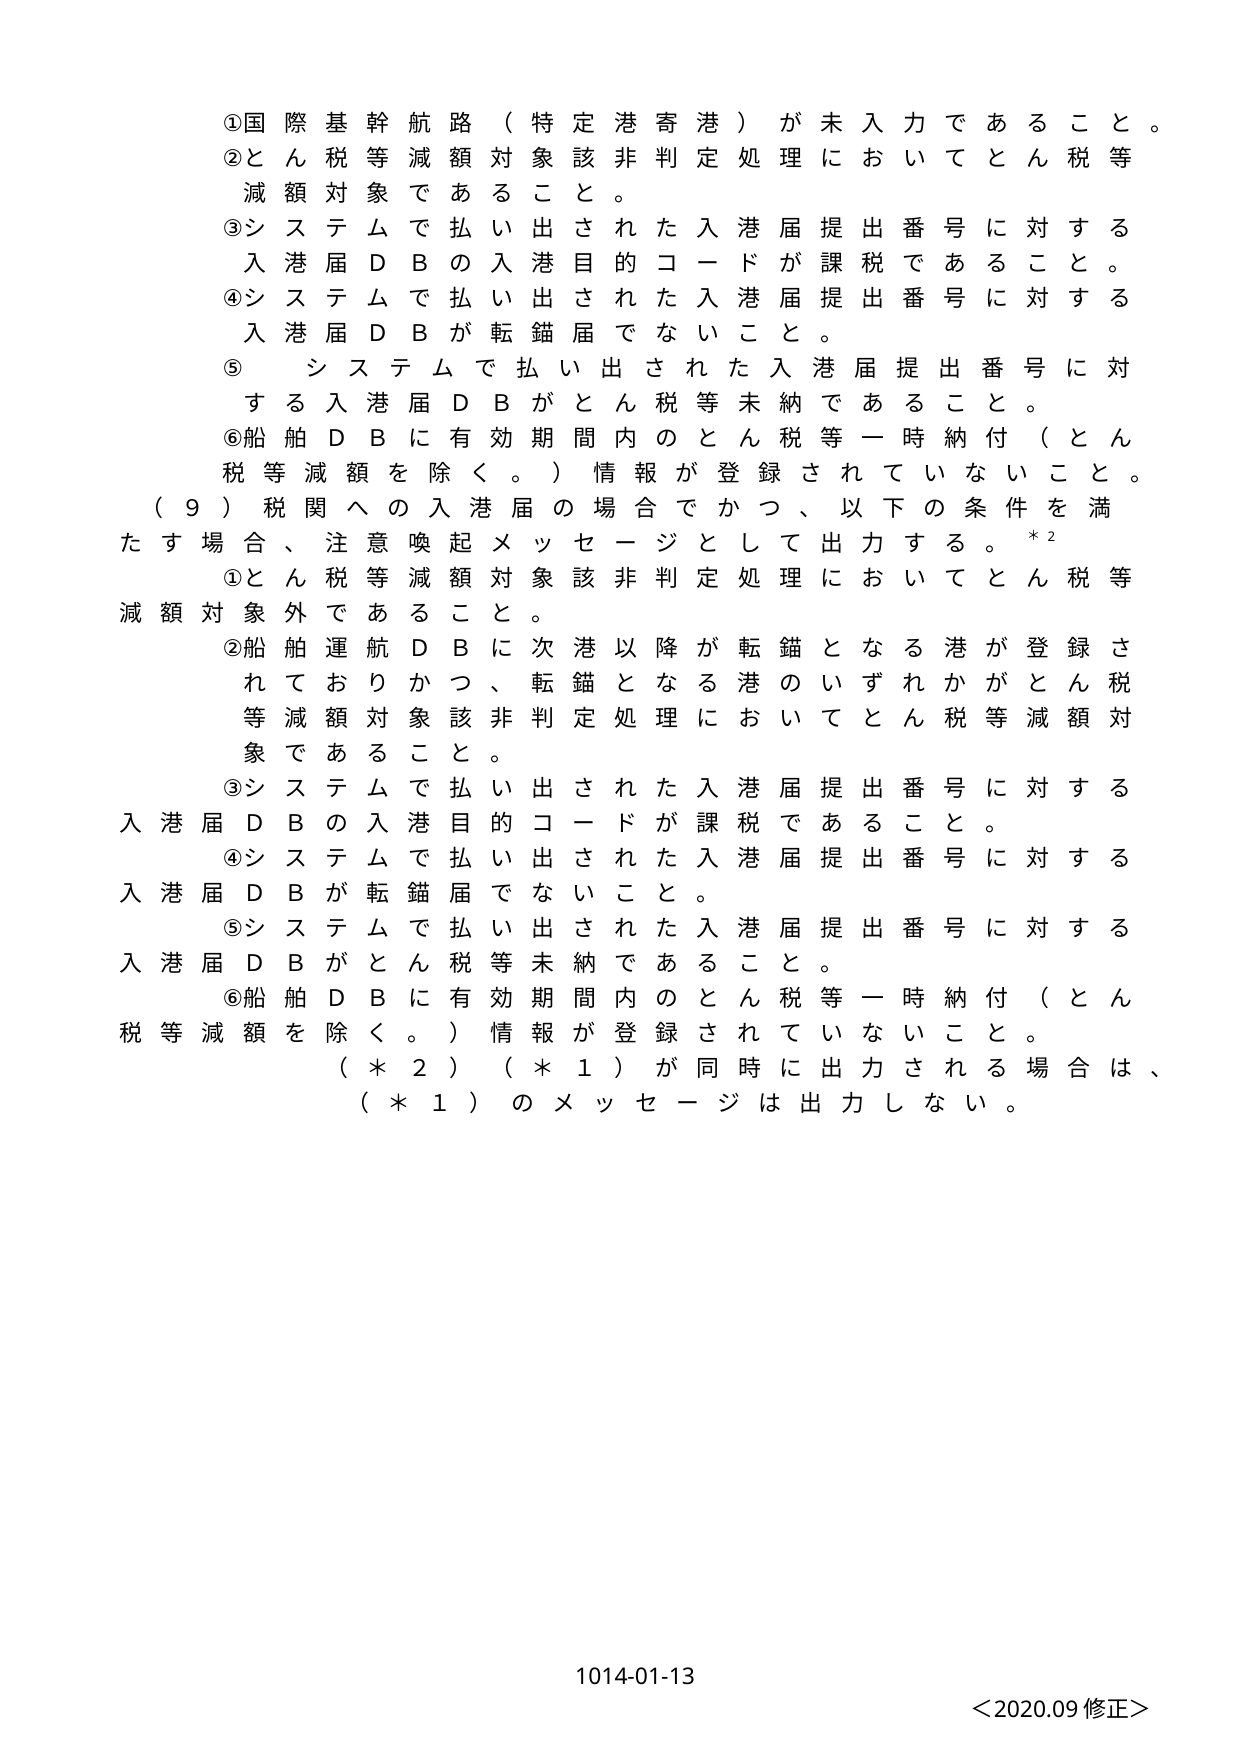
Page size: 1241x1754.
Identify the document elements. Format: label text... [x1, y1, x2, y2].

subtitle ②とん税等減額対象該非判定処理においてとん税等減額対象であること。 [208, 139, 1150, 209]
text （９）税関への入港届の場合でかつ、以下の条件を満たす場合、注意喚起メッセージとして出力する。＊2 [119, 489, 1150, 559]
text ①とん税等減額対象該非判定処理においてとん税等減額対象外であること。 [119, 559, 1150, 629]
text （＊２）（＊１）が同時に出力される場合は、（＊１）のメッセージは出力しない。 [119, 1049, 1150, 1119]
subtitle ⑥船舶ＤＢに有効期間内のとん税等一時納付（とん税等減額を除く。）情報が登録されていないこと。 [208, 419, 1150, 489]
text ⑥船舶ＤＢに有効期間内のとん税等一時納付（とん税等減額を除く。）情報が登録されていないこと。 [119, 979, 1150, 1049]
text ②船舶運航ＤＢに次港以降が転錨となる港が登録されておりかつ、転錨となる港のいずれかがとん税等減額対象該非判定処理においてとん税等減額対象であること。 [202, 629, 1150, 769]
text ③システムで払い出された入港届提出番号に対する入港届ＤＢの入港目的コードが課税であること。 [119, 769, 1150, 839]
subtitle ③システムで払い出された入港届提出番号に対する入港届ＤＢの入港目的コードが課税であること。 [208, 209, 1150, 279]
subtitle ④システムで払い出された入港届提出番号に対する入港届ＤＢが転錨届でないこと。 [208, 279, 1150, 349]
subtitle ⑤システムで払い出された入港届提出番号に対する入港届ＤＢがとん税等未納であること。 [119, 909, 1150, 979]
subtitle ①国際基幹航路（特定港寄港）が未入力であること。 [208, 104, 1150, 139]
subtitle ④システムで払い出された入港届提出番号に対する入港届ＤＢが転錨届でないこと。 [119, 839, 1150, 909]
subtitle システムで払い出された入港届提出番号に対する入港届ＤＢがとん税等未納であること。 [208, 349, 1150, 419]
